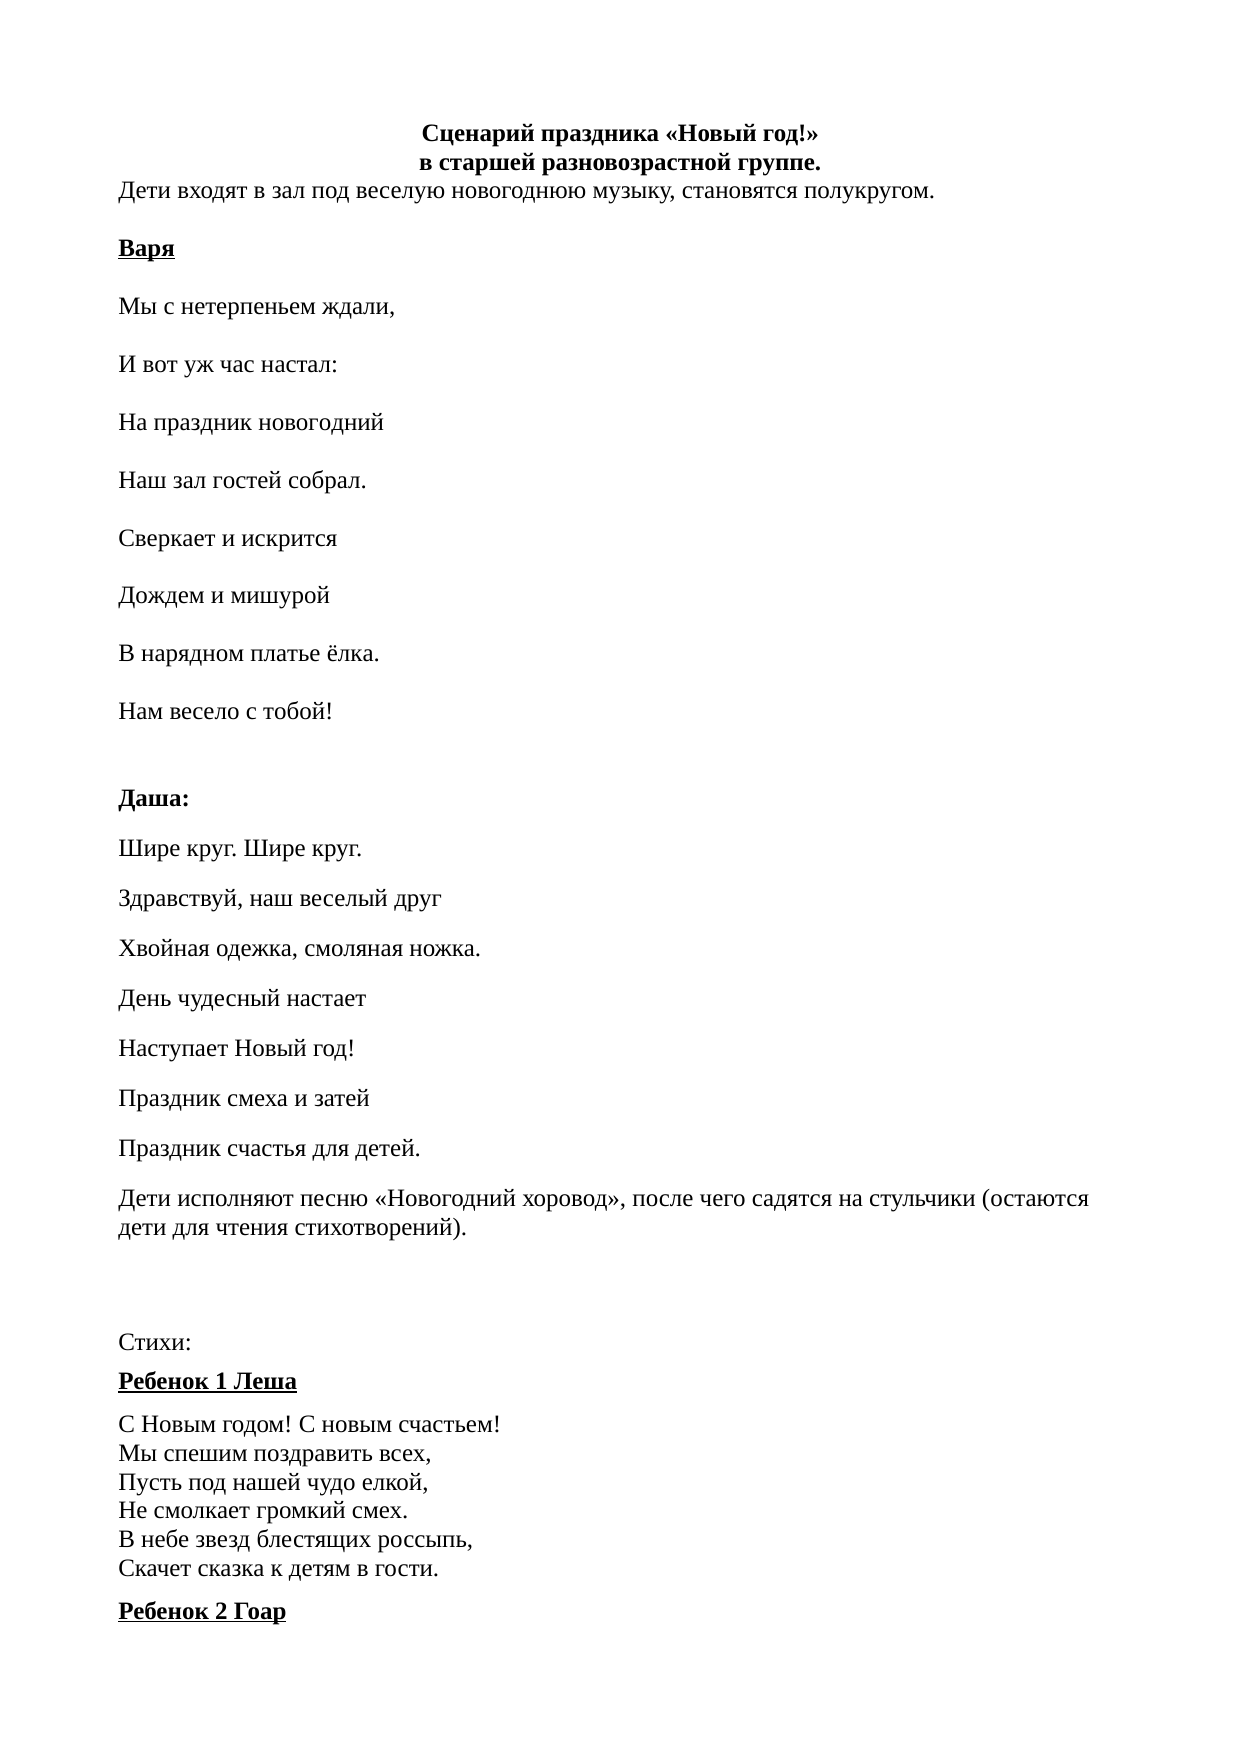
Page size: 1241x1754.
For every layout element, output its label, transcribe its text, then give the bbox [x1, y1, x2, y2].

text Даша: [118, 783, 1122, 812]
text С Новым годом! С новым счастьем! Мы спешим поздравить всех, Пусть под нашей чудо елкой, Не смолкает громкий смех. В небе звезд блестящих россыпь, Скачет сказка к детям в гости. [118, 1409, 1122, 1582]
text Ребенок 2 Гоар [118, 1596, 1122, 1624]
text Ребенок 1 Леша [118, 1366, 1122, 1395]
text Наступает Новый год! [118, 1033, 1122, 1062]
text Варя [118, 233, 1122, 262]
text Шире круг. Шире круг. [118, 833, 1122, 862]
text Дождем и мишурой [118, 581, 1122, 609]
text Праздник счастья для детей. [118, 1133, 1122, 1162]
text Нам весело с тобой! [118, 696, 1122, 725]
text День чудесный настает [118, 983, 1122, 1012]
text И вот уж час настал: [118, 349, 1122, 378]
text Мы с нетерпеньем ждали, [118, 291, 1122, 320]
text Здравствуй, наш веселый друг [118, 883, 1122, 912]
text в старшей разновозрастной группе. [118, 147, 1122, 176]
text Дети исполняют песню «Новогодний хоровод», после чего садятся на стульчики (остаются дети для чтения стихотворений). [118, 1183, 1122, 1241]
text Стихи: [118, 1327, 1122, 1356]
text Хвойная одежка, смоляная ножка. [118, 933, 1122, 962]
text В нарядном платье ёлка. [118, 638, 1122, 667]
text Дети входят в зал под веселую новогоднюю музыку, становятся полукругом. [118, 176, 1122, 204]
text На праздник новогодний [118, 407, 1122, 436]
text Праздник смеха и затей [118, 1083, 1122, 1112]
text Наш зал гостей собрал. [118, 465, 1122, 493]
text Сценарий праздника «Новый год!» [118, 118, 1122, 147]
text Сверкает и искрится [118, 523, 1122, 551]
